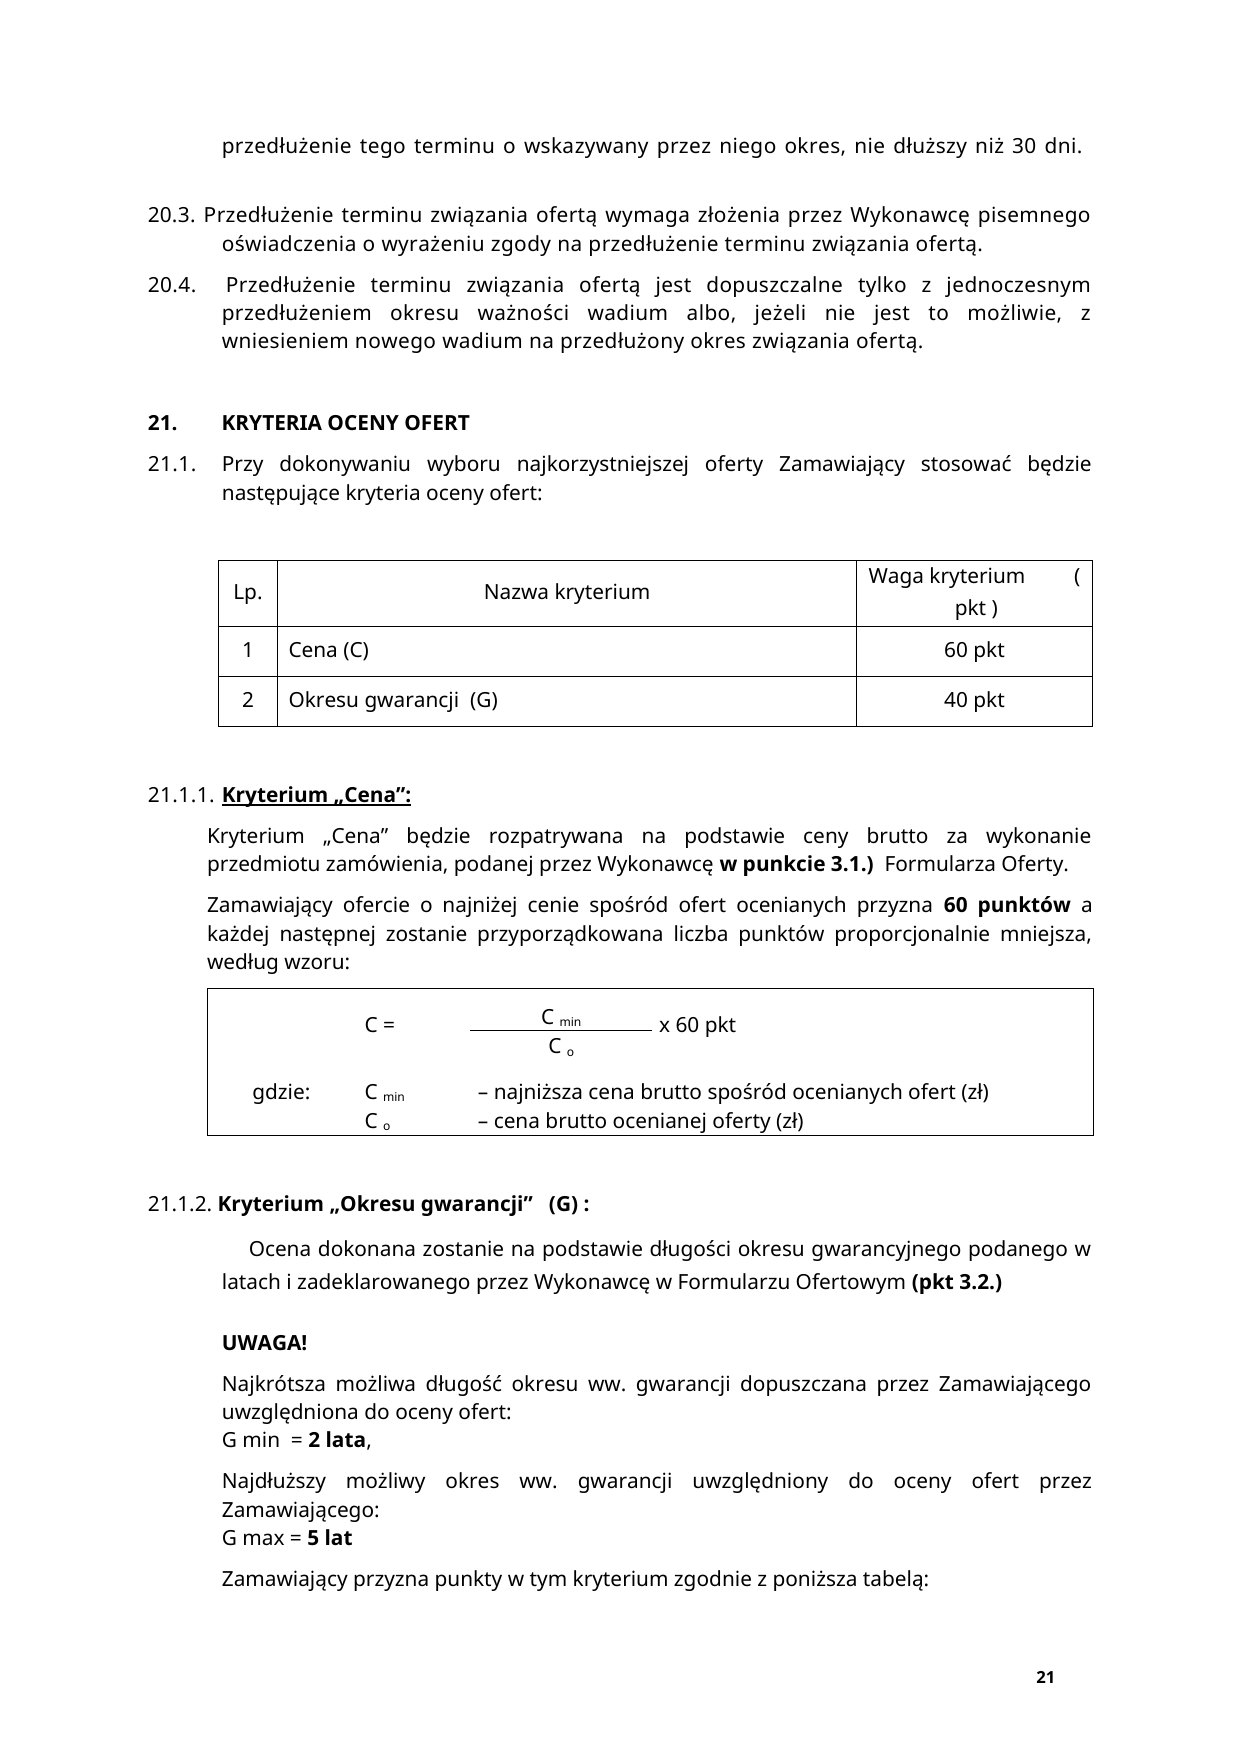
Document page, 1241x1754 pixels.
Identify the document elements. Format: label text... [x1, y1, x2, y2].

text 21.1. Przy dokonywaniu wyboru najkorzystniejszej oferty Zamawiający stosować będzie następujące kryteria oceny ofert: [148, 449, 1092, 506]
text Ocena dokonana zostanie na podstawie długości okresu gwarancyjnego podanego w latach i zadeklarowanego przez Wykonawcę w Formularzu Ofertowym (pkt 3.2.) [222, 1234, 1092, 1295]
table_cell Okresu gwarancji (G) [278, 677, 856, 726]
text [148, 131, 1092, 188]
text 21. KRYTERIA OCENY OFERT [148, 408, 1092, 437]
text G min = 2 lata, [222, 1426, 1092, 1454]
text Kryterium „Cena” będzie rozpatrywana na podstawie ceny brutto za wykonanie przedmiotu zamówienia, podanej przez Wykonawcę w punkcie 3.1.) Formularza Oferty. [207, 821, 1092, 878]
text Zamawiający ofercie o najniżej cenie spośród ofert ocenianych przyzna 60 punktów a każdej następnej zostanie przyporządkowana liczba punktów proporcjonalnie mniejsza, według wzoru: [207, 891, 1092, 976]
table_header Nazwa kryterium [278, 561, 856, 626]
table_header Lp. [219, 561, 277, 626]
table_cell 60 pkt [857, 627, 1092, 676]
table_header [208, 989, 1093, 1134]
text G max = 5 lat [222, 1523, 1085, 1552]
text 20.4. Przedłużenie terminu związania ofertą jest dopuszczalne tylko z jednoczesnym przedłużeniem okresu ważności wadium albo, jeżeli nie jest to możliwie, z wniesieniem nowego wadium na przedłużony okres związania ofertą. [148, 270, 1092, 355]
text Najkrótsza możliwa długość okresu ww. gwarancji dopuszczana przez Zamawiającego uwzględniona do oceny ofert: [222, 1369, 1092, 1426]
text 21.1.2. Kryterium „Okresu gwarancji” (G) : [148, 1189, 1107, 1217]
table_cell 40 pkt [857, 677, 1092, 726]
table_cell 2 [219, 677, 277, 726]
table_cell Cena (C) [278, 627, 856, 676]
text Zamawiający przyzna punkty w tym kryterium zgodnie z poniższa tabelą: [222, 1564, 1056, 1593]
table_header Waga kryterium ( pkt ) [857, 561, 1092, 626]
text Najdłuższy możliwy okres ww. gwarancji uwzględniony do oceny ofert przez Zamawiającego: [222, 1467, 1092, 1523]
text UWAGA! [222, 1328, 1092, 1356]
text 21.1.1. Kryterium „Cena”: [148, 780, 1092, 809]
text 20.3. Przedłużenie terminu związania ofertą wymaga złożenia przez Wykonawcę pisemnego oświadczenia o wyrażeniu zgody na przedłużenie terminu związania ofertą. [148, 200, 1092, 257]
table_cell 1 [219, 627, 277, 676]
